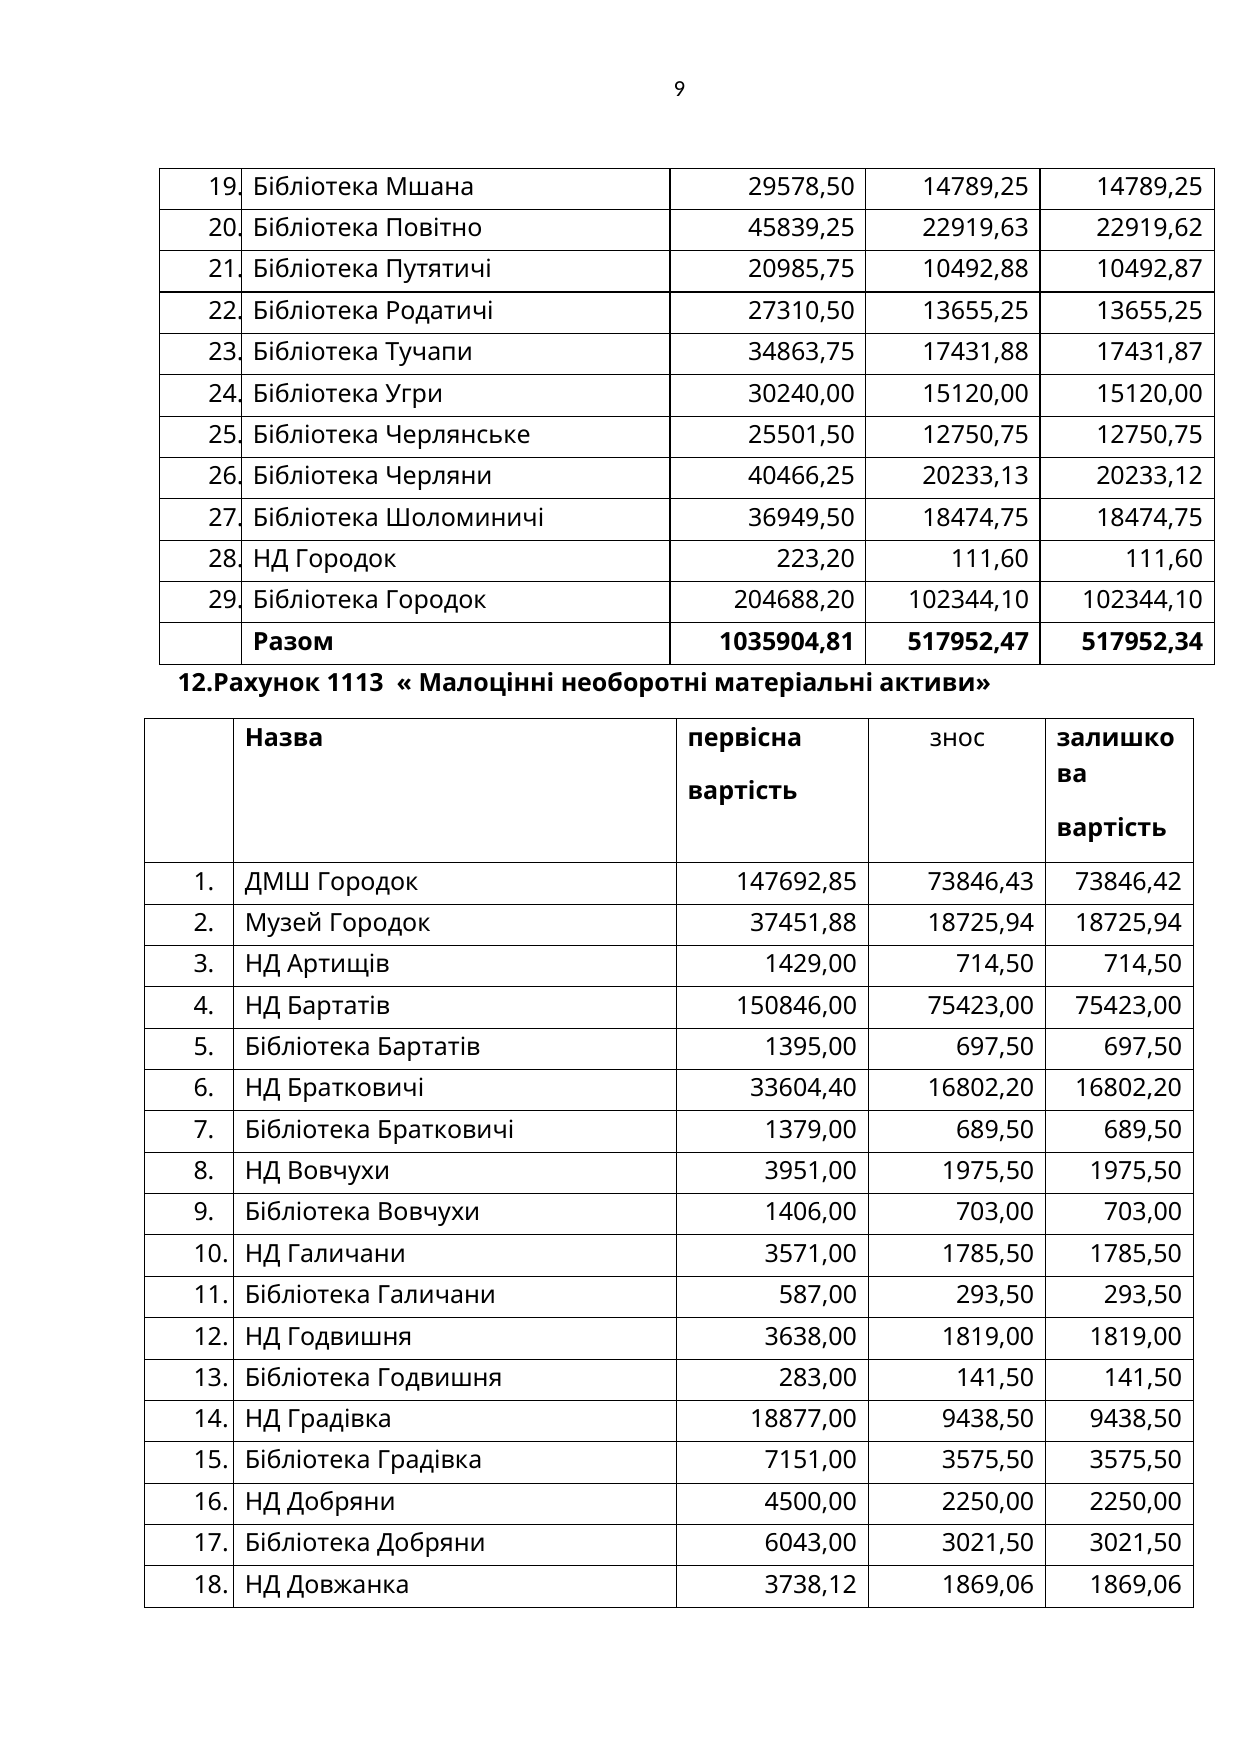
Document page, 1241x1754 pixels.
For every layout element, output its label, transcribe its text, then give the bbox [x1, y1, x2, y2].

table_cell 10492,87 [1041, 251, 1214, 291]
table_cell 15120,00 [1041, 375, 1214, 416]
table_cell 22919,62 [1041, 210, 1214, 250]
table_cell 1035904,81 [671, 623, 865, 664]
table_cell 40466,25 [671, 458, 865, 498]
table_cell 22919,63 [866, 210, 1039, 250]
table_cell 13655,25 [866, 293, 1039, 333]
table_cell 34863,75 [671, 334, 865, 374]
table_cell 102344,10 [1041, 582, 1214, 622]
table_cell 141,50 [1046, 1360, 1193, 1400]
table_cell 3021,50 [1046, 1525, 1193, 1565]
table_cell 75423,00 [1046, 987, 1193, 1028]
table_cell 697,50 [869, 1029, 1045, 1069]
table_cell [160, 334, 241, 374]
table_cell 3021,50 [869, 1525, 1045, 1565]
table_cell 73846,42 [1046, 863, 1193, 903]
table_cell 3738,12 [677, 1566, 868, 1607]
table_cell [160, 251, 241, 291]
table_cell [145, 1318, 233, 1358]
table_cell 697,50 [1046, 1029, 1193, 1069]
table_cell 7151,00 [677, 1442, 868, 1482]
table_cell 6043,00 [677, 1525, 868, 1565]
table_header первісна вартість [677, 719, 868, 862]
table_cell Бібліотека Добряни [234, 1525, 676, 1565]
table_cell Бібліотека Родатичі [242, 293, 669, 333]
table_cell НД Добряни [234, 1484, 676, 1524]
table_header [145, 719, 233, 862]
table_cell 9438,50 [1046, 1401, 1193, 1441]
table_cell 102344,10 [866, 582, 1039, 622]
table_cell Бібліотека Путятичі [242, 251, 669, 291]
table_cell 703,00 [1046, 1194, 1193, 1234]
table_cell 13655,25 [1041, 293, 1214, 333]
table_cell 20233,13 [866, 458, 1039, 498]
table_cell [145, 946, 233, 986]
table_cell ДМШ Городок [234, 863, 676, 903]
text 12.Рахунок 1113 « Малоцінні необоротні матеріальні активи» [177, 665, 1181, 699]
table_cell 12750,75 [866, 417, 1039, 457]
table_cell Бібліотека Угри [242, 375, 669, 416]
table_cell [145, 1360, 233, 1400]
table_cell 17431,87 [1041, 334, 1214, 374]
table_cell 689,50 [869, 1111, 1045, 1152]
table_cell Разом [242, 623, 669, 664]
table_cell 1785,50 [1046, 1235, 1193, 1276]
table_cell НД Городок [242, 541, 669, 581]
table_cell 714,50 [1046, 946, 1193, 986]
table_cell [160, 623, 241, 664]
table_cell [145, 863, 233, 903]
table_cell 20985,75 [671, 251, 865, 291]
table_cell 283,00 [677, 1360, 868, 1400]
table_cell [160, 458, 241, 498]
table_cell 36949,50 [671, 499, 865, 539]
table_cell НД Галичани [234, 1235, 676, 1276]
table_cell Бібліотека Черляни [242, 458, 669, 498]
table_cell [160, 293, 241, 333]
table_cell [160, 375, 241, 416]
table_cell Бібліотека Черлянське Передмістя [242, 417, 669, 457]
table_cell [145, 1566, 233, 1607]
table_cell 2250,00 [1046, 1484, 1193, 1524]
table_cell [160, 169, 241, 209]
table_cell Бібліотека Повітно [242, 210, 669, 250]
table_cell 16802,20 [869, 1070, 1045, 1110]
table_cell 18725,94 [869, 905, 1045, 945]
table_cell 1975,50 [1046, 1153, 1193, 1193]
table_cell 12750,75 [1041, 417, 1214, 457]
table_header знос [869, 719, 1045, 862]
table_cell 111,60 [1041, 541, 1214, 581]
table_cell Бібліотека Тучапи [242, 334, 669, 374]
table_cell 9438,50 [869, 1401, 1045, 1441]
table_cell 517952,34 [1041, 623, 1214, 664]
table_cell [145, 1484, 233, 1524]
table_cell 30240,00 [671, 375, 865, 416]
table_cell [145, 1235, 233, 1276]
table_cell 293,50 [1046, 1277, 1193, 1317]
table_cell 1869,06 [1046, 1566, 1193, 1607]
table_cell 15120,00 [866, 375, 1039, 416]
table_cell 20233,12 [1041, 458, 1214, 498]
table_cell 1395,00 [677, 1029, 868, 1069]
table_cell 1406,00 [677, 1194, 868, 1234]
table_cell Бібліотека Вовчухи [234, 1194, 676, 1234]
table_cell 4500,00 [677, 1484, 868, 1524]
table_cell 147692,85 [677, 863, 868, 903]
table_cell 3951,00 [677, 1153, 868, 1193]
table_cell НД Годвишня [234, 1318, 676, 1358]
table_cell [145, 987, 233, 1028]
table_cell 1819,00 [1046, 1318, 1193, 1358]
table_cell 1869,06 [869, 1566, 1045, 1607]
table_cell 689,50 [1046, 1111, 1193, 1152]
table_cell Бібліотека Бартатів [234, 1029, 676, 1069]
table_cell [145, 1525, 233, 1565]
table_cell Бібліотека Братковичі [234, 1111, 676, 1152]
table_header залишкова вартість [1046, 719, 1193, 862]
table_cell 17431,88 [866, 334, 1039, 374]
table_cell 27310,50 [671, 293, 865, 333]
table_cell 33604,40 [677, 1070, 868, 1110]
table_cell Музей Городок [234, 905, 676, 945]
table_cell НД Довжанка [234, 1566, 676, 1607]
table_cell [145, 905, 233, 945]
table_cell [160, 541, 241, 581]
table_cell 714,50 [869, 946, 1045, 986]
table_cell 141,50 [869, 1360, 1045, 1400]
table_cell 16802,20 [1046, 1070, 1193, 1110]
table_cell 111,60 [866, 541, 1039, 581]
table_cell 703,00 [869, 1194, 1045, 1234]
table_cell 18474,75 [1041, 499, 1214, 539]
table_cell [160, 417, 241, 457]
table_cell [145, 1153, 233, 1193]
table_cell [160, 210, 241, 250]
table_cell 14789,25 [1041, 169, 1214, 209]
table_cell НД Братковичі [234, 1070, 676, 1110]
table_cell 1785,50 [869, 1235, 1045, 1276]
table_cell НД Артищів [234, 946, 676, 986]
table_cell 2250,00 [869, 1484, 1045, 1524]
table_cell Бібліотека Мшана [242, 169, 669, 209]
table_cell Бібліотека Градівка [234, 1442, 676, 1482]
table_cell Бібліотека Годвишня [234, 1360, 676, 1400]
table_cell [145, 1194, 233, 1234]
table_cell 293,50 [869, 1277, 1045, 1317]
table_cell [145, 1442, 233, 1482]
table_cell 75423,00 [869, 987, 1045, 1028]
table_cell НД Бартатів [234, 987, 676, 1028]
table_cell 223,20 [671, 541, 865, 581]
table_cell 1975,50 [869, 1153, 1045, 1193]
table_cell 18725,94 [1046, 905, 1193, 945]
table_cell 29578,50 [671, 169, 865, 209]
table_header Назва [234, 719, 676, 862]
table_cell 1429,00 [677, 946, 868, 986]
table_cell 3575,50 [869, 1442, 1045, 1482]
table_cell 587,00 [677, 1277, 868, 1317]
table_cell 18474,75 [866, 499, 1039, 539]
table_cell [160, 582, 241, 622]
table_cell НД Градівка [234, 1401, 676, 1441]
table_cell 37451,88 [677, 905, 868, 945]
table_cell 73846,43 [869, 863, 1045, 903]
table_cell 3571,00 [677, 1235, 868, 1276]
table_cell 517952,47 [866, 623, 1039, 664]
table_cell 1819,00 [869, 1318, 1045, 1358]
table_cell 25501,50 [671, 417, 865, 457]
table_cell [145, 1070, 233, 1110]
table_cell Бібліотека Шоломиничі [242, 499, 669, 539]
table_cell [145, 1029, 233, 1069]
table_cell [160, 499, 241, 539]
table_cell 3575,50 [1046, 1442, 1193, 1482]
table_cell 204688,20 [671, 582, 865, 622]
table_cell 18877,00 [677, 1401, 868, 1441]
table_cell [145, 1277, 233, 1317]
table_cell 1379,00 [677, 1111, 868, 1152]
table_cell Бібліотека Городок [242, 582, 669, 622]
table_cell 45839,25 [671, 210, 865, 250]
table_cell [145, 1111, 233, 1152]
table_cell НД Вовчухи [234, 1153, 676, 1193]
table_cell 150846,00 [677, 987, 868, 1028]
table_cell 14789,25 [866, 169, 1039, 209]
table_cell 10492,88 [866, 251, 1039, 291]
table_cell Бібліотека Галичани [234, 1277, 676, 1317]
table_cell [145, 1401, 233, 1441]
table_cell 3638,00 [677, 1318, 868, 1358]
